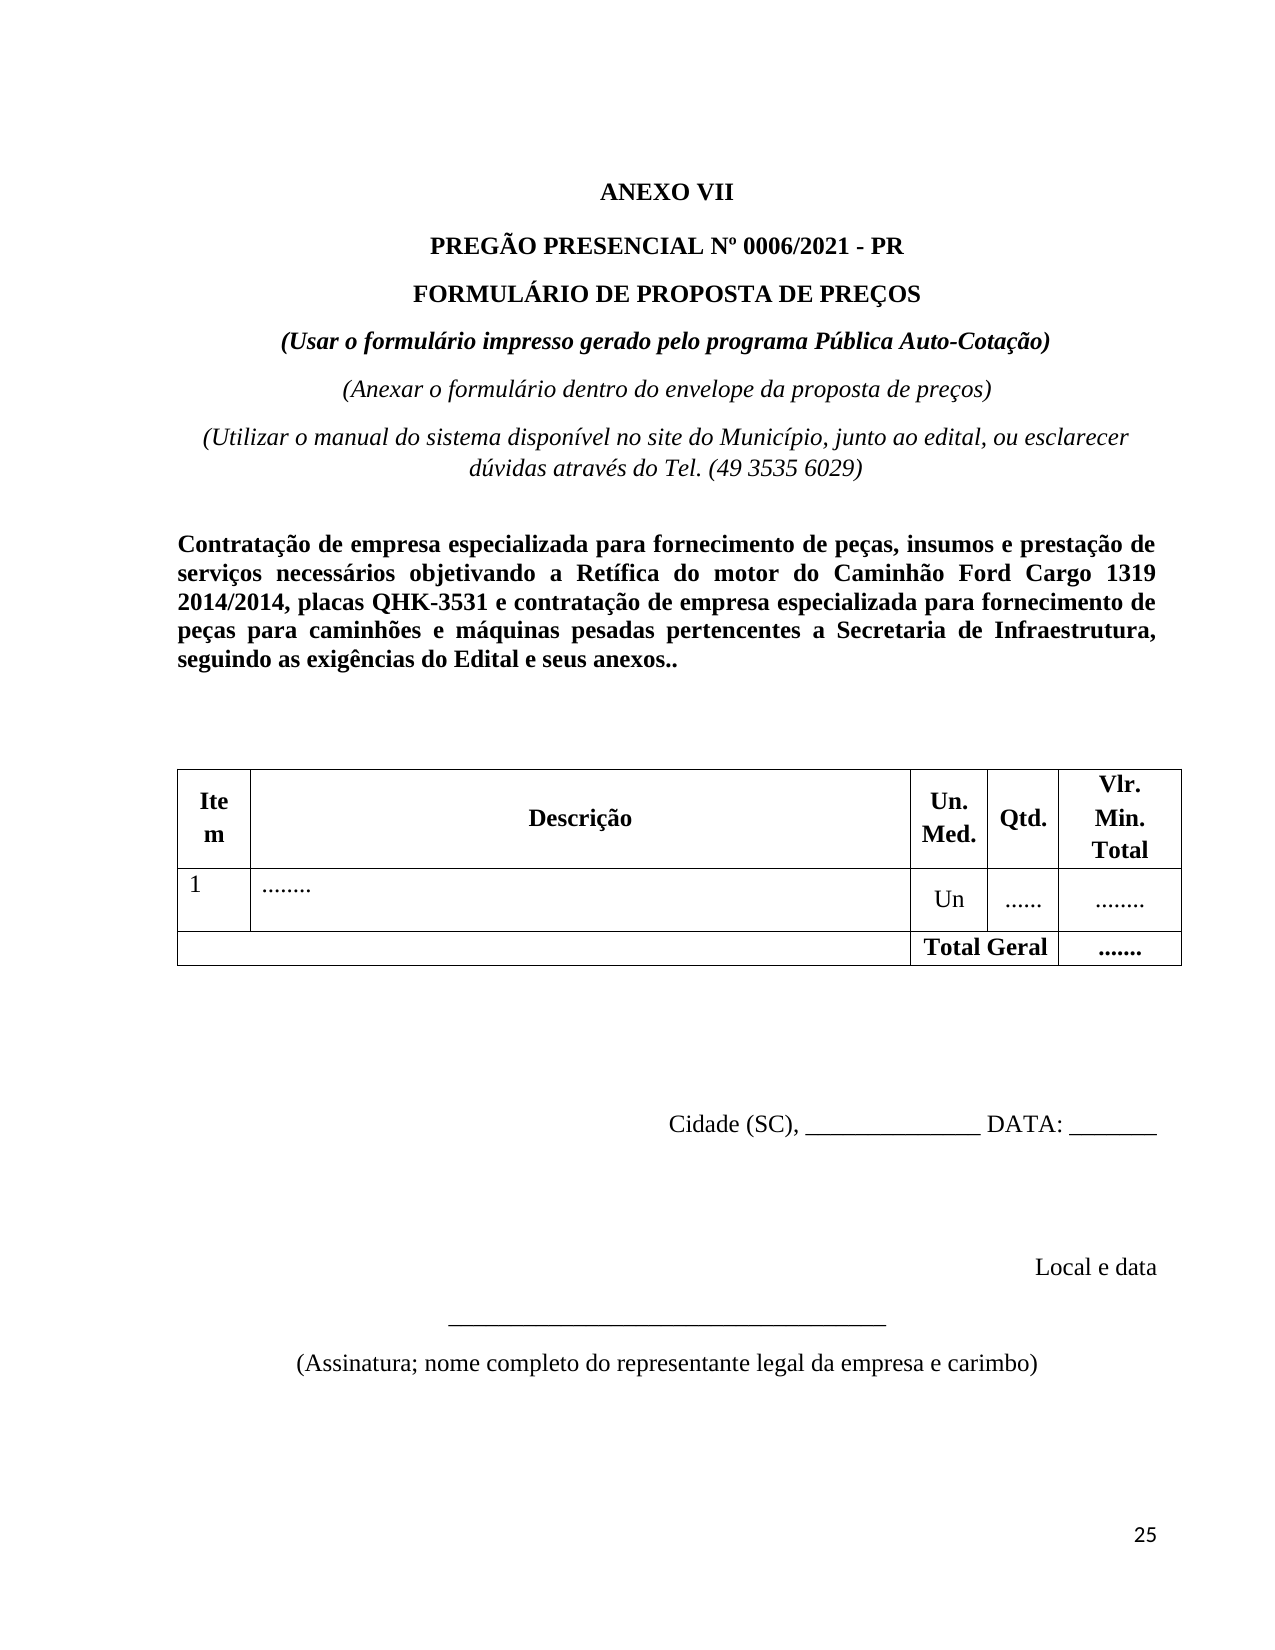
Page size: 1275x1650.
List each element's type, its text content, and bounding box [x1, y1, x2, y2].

table_cell ...... [988, 869, 1058, 931]
table_header Descrição [251, 770, 910, 868]
table_cell Un [911, 869, 987, 931]
table_cell ........ [251, 869, 910, 931]
text (Utilizar o manual do sistema disponível no site do Município, junto ao edital, ou esclarecer dúvidas através do Tel. (49 3535 6029) [177, 422, 1157, 482]
text Local e data [177, 1252, 1157, 1281]
table_cell ....... [1059, 932, 1181, 965]
text (Assinatura; nome completo do representante legal da empresa e carimbo) [177, 1348, 1157, 1377]
text ___________________________________ [177, 1300, 1157, 1329]
table_header Qtd. [988, 770, 1058, 868]
text FORMULÁRIO DE PROPOSTA DE PREÇOS [177, 279, 1157, 307]
text PREGÃO PRESENCIAL Nº 0006/2021 - PR [177, 231, 1157, 260]
table_header Vlr. Min. Total [1059, 770, 1181, 868]
table_cell Total Geral [911, 932, 1058, 965]
text (Usar o formulário impresso gerado pelo programa Pública Auto-Cotação) [177, 326, 1157, 355]
table_cell [178, 932, 910, 965]
table_cell ........ [1059, 869, 1181, 931]
table_cell 1 [178, 869, 250, 931]
text (Anexar o formulário dentro do envelope da proposta de preços) [177, 374, 1157, 403]
table_header Un. Med. [911, 770, 987, 868]
text ANEXO VII [177, 177, 1157, 206]
table_header Item [178, 770, 250, 868]
text Cidade (SC), ______________ DATA: _______ [177, 1109, 1157, 1138]
text Contratação de empresa especializada para fornecimento de peças, insumos e prestação de serviços necessários objetivando a Retífica do motor do Caminhão Ford Cargo 1319 2014/2014, placas QHK-3531 e contratação de empresa especializada para fornecimento de peças para caminhões e máquinas pesadas pertencentes a Secretaria de Infraestrutura, seguindo as exigências do Edital e seus anexos.. [177, 529, 1157, 673]
